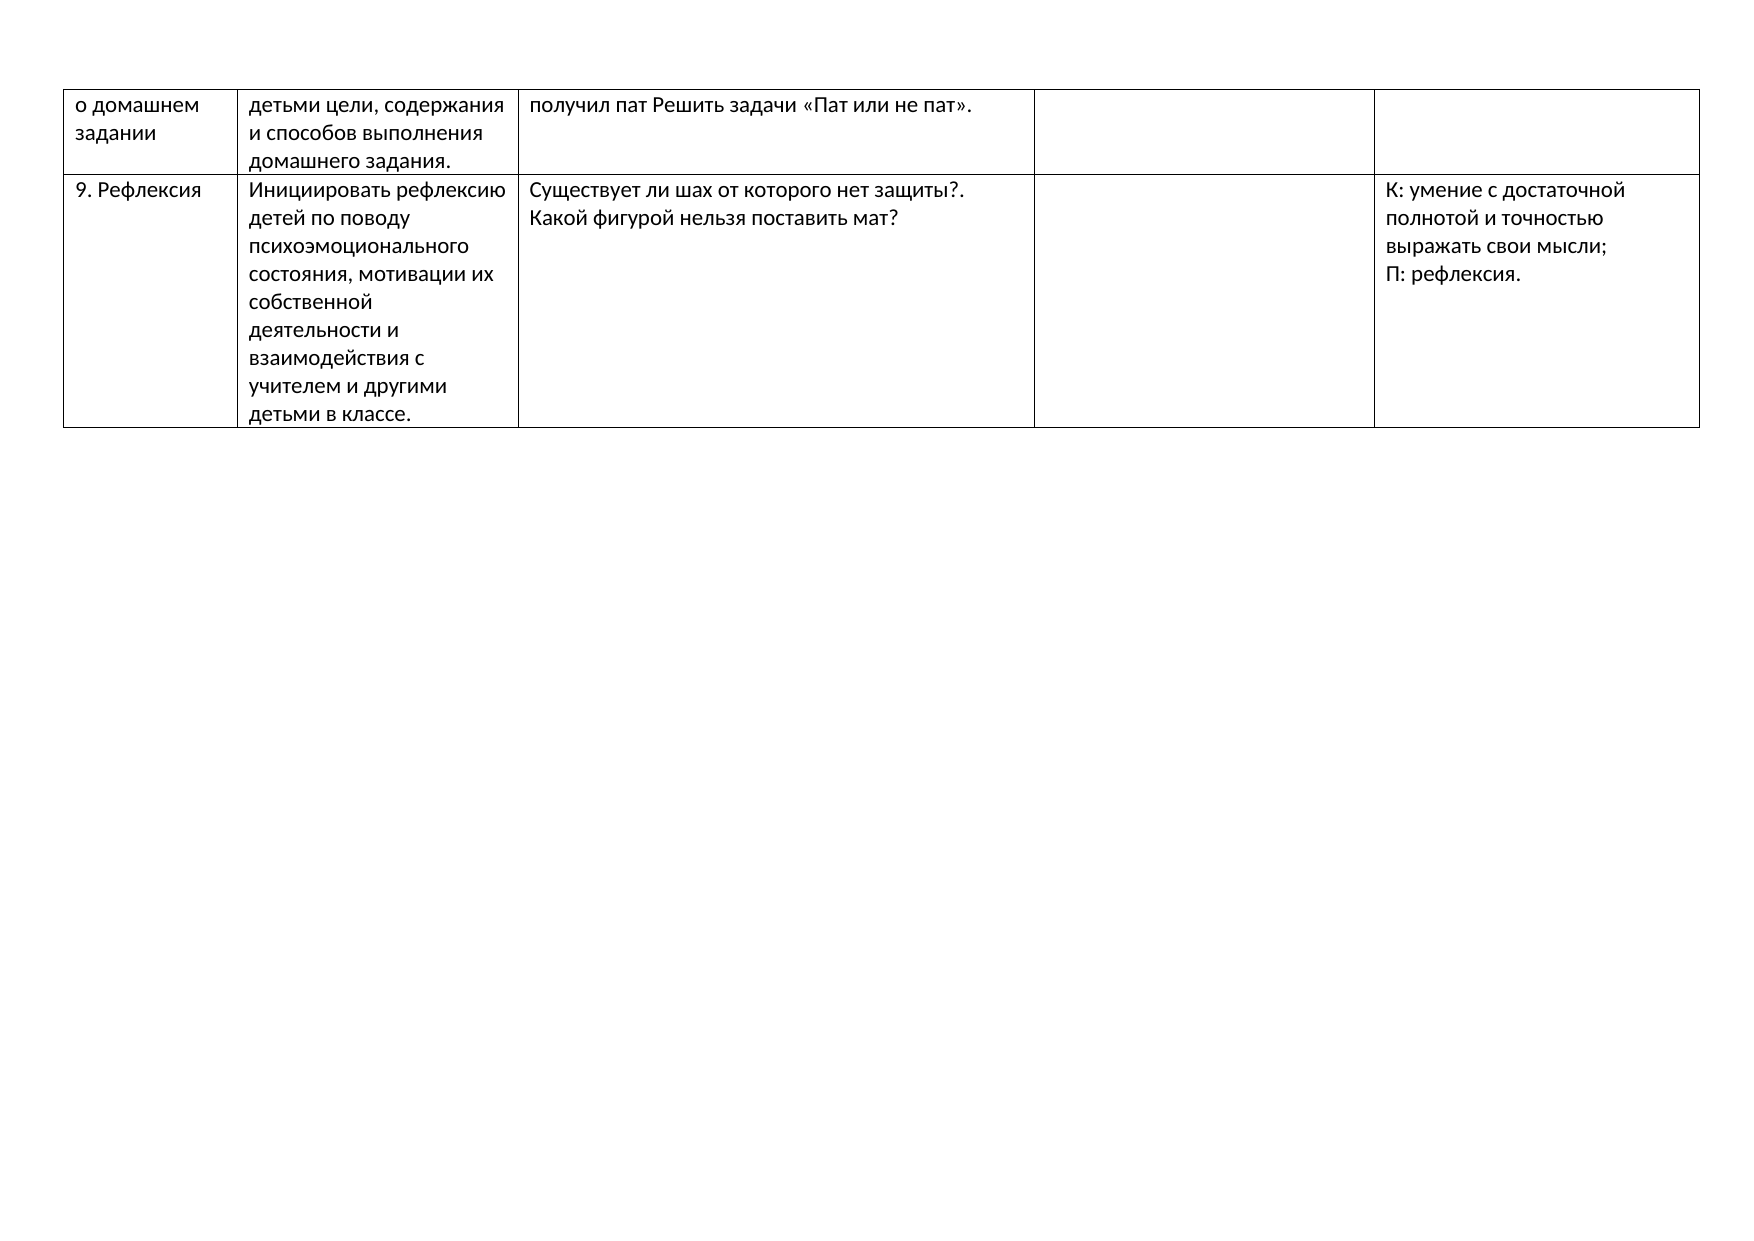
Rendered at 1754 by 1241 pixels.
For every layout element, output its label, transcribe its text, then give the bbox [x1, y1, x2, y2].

table_cell Инициировать рефлексию детей по поводу психоэмоционального состояния, мотивации их собственной деятельности и взаимодействия с учителем и другими детьми в классе. [238, 175, 518, 427]
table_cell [1035, 90, 1374, 174]
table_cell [64, 90, 237, 174]
table_cell [1375, 90, 1699, 174]
table_cell Существует ли шах от которого нет защиты?. Какой фигурой нельзя поставить мат? [519, 175, 1034, 427]
table_cell К: умение с достаточной полнотой и точностью выражать свои мысли; П: рефлексия. [1375, 175, 1699, 427]
table_cell 9. Рефлексия [64, 175, 237, 427]
table_cell [1035, 175, 1374, 427]
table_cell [519, 90, 1034, 174]
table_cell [238, 90, 518, 174]
